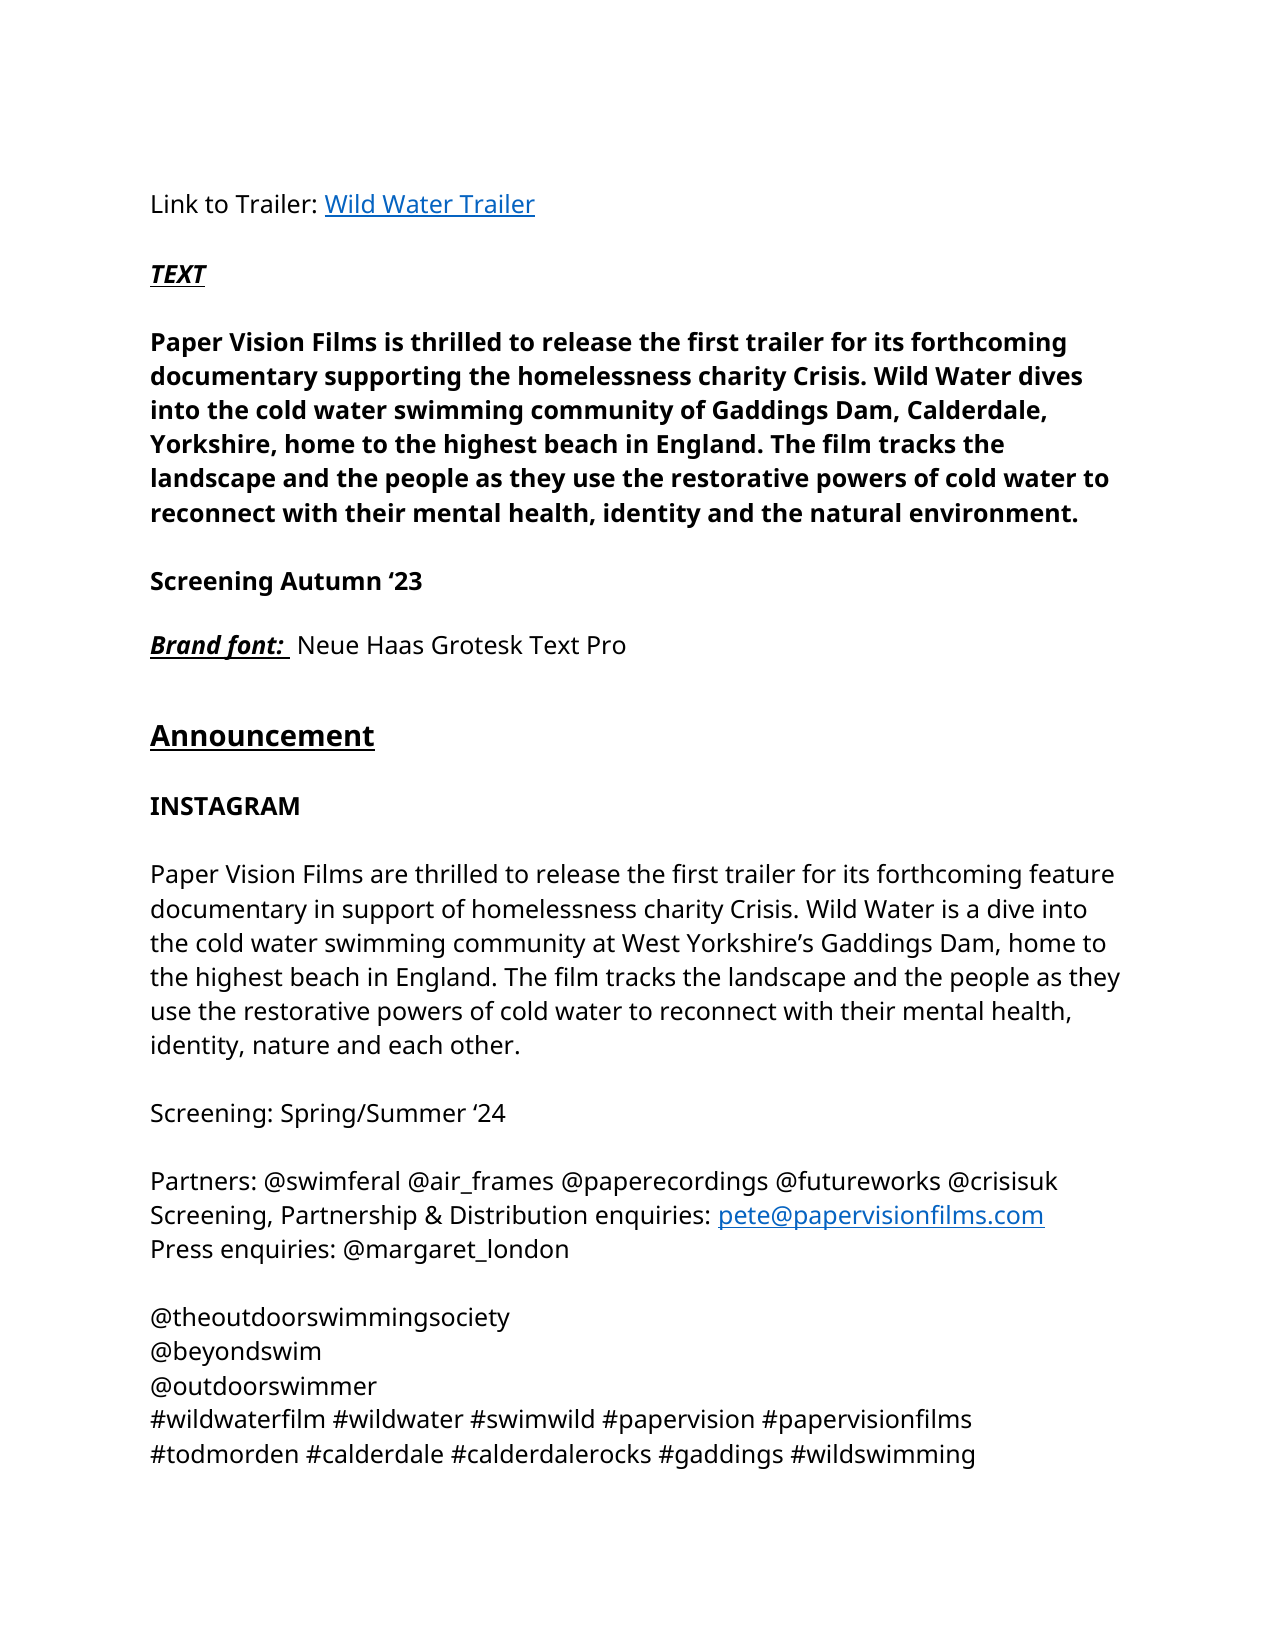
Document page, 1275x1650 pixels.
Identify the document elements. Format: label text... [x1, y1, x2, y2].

text Screening, Partnership & Distribution enquiries: pete@papervisionfilms.com [150, 1198, 1125, 1232]
text Press enquiries: @margaret_london [150, 1232, 1125, 1266]
text @beyondswim [150, 1334, 1125, 1368]
text Brand font: Neue Haas Grotesk Text Pro [150, 628, 1125, 662]
text Partners: @swimferal @air_frames @paperecordings @futureworks @crisisuk [150, 1164, 1125, 1198]
text Paper Vision Films is thrilled to release the first trailer for its forthcoming documentary supporting the homelessness charity Crisis. Wild Water dives into the cold water swimming community of Gaddings Dam, Calderdale, Yorkshire, home to the highest beach in England. The film tracks the landscape and the people as they use the restorative powers of cold water to reconnect with their mental health, identity and the natural environment. [150, 325, 1125, 529]
text Announcement [150, 715, 1125, 755]
text INSTAGRAM [150, 789, 1125, 823]
text @theoutdoorswimmingsociety [150, 1300, 1125, 1334]
text TEXT [150, 257, 1125, 291]
text @outdoorswimmer [150, 1368, 1125, 1402]
text Paper Vision Films are thrilled to release the first trailer for its forthcoming feature documentary in support of homelessness charity Crisis. Wild Water is a dive into the cold water swimming community at West Yorkshire’s Gaddings Dam, home to the highest beach in England. The film tracks the landscape and the people as they use the restorative powers of cold water to reconnect with their mental health, identity, nature and each other. [150, 857, 1125, 1062]
text Screening: Spring/Summer ‘24 [150, 1096, 1125, 1130]
text Link to Trailer: Wild Water Trailer [150, 186, 1125, 220]
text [150, 1402, 1125, 1470]
text Screening Autumn ‘23 [150, 563, 1125, 597]
